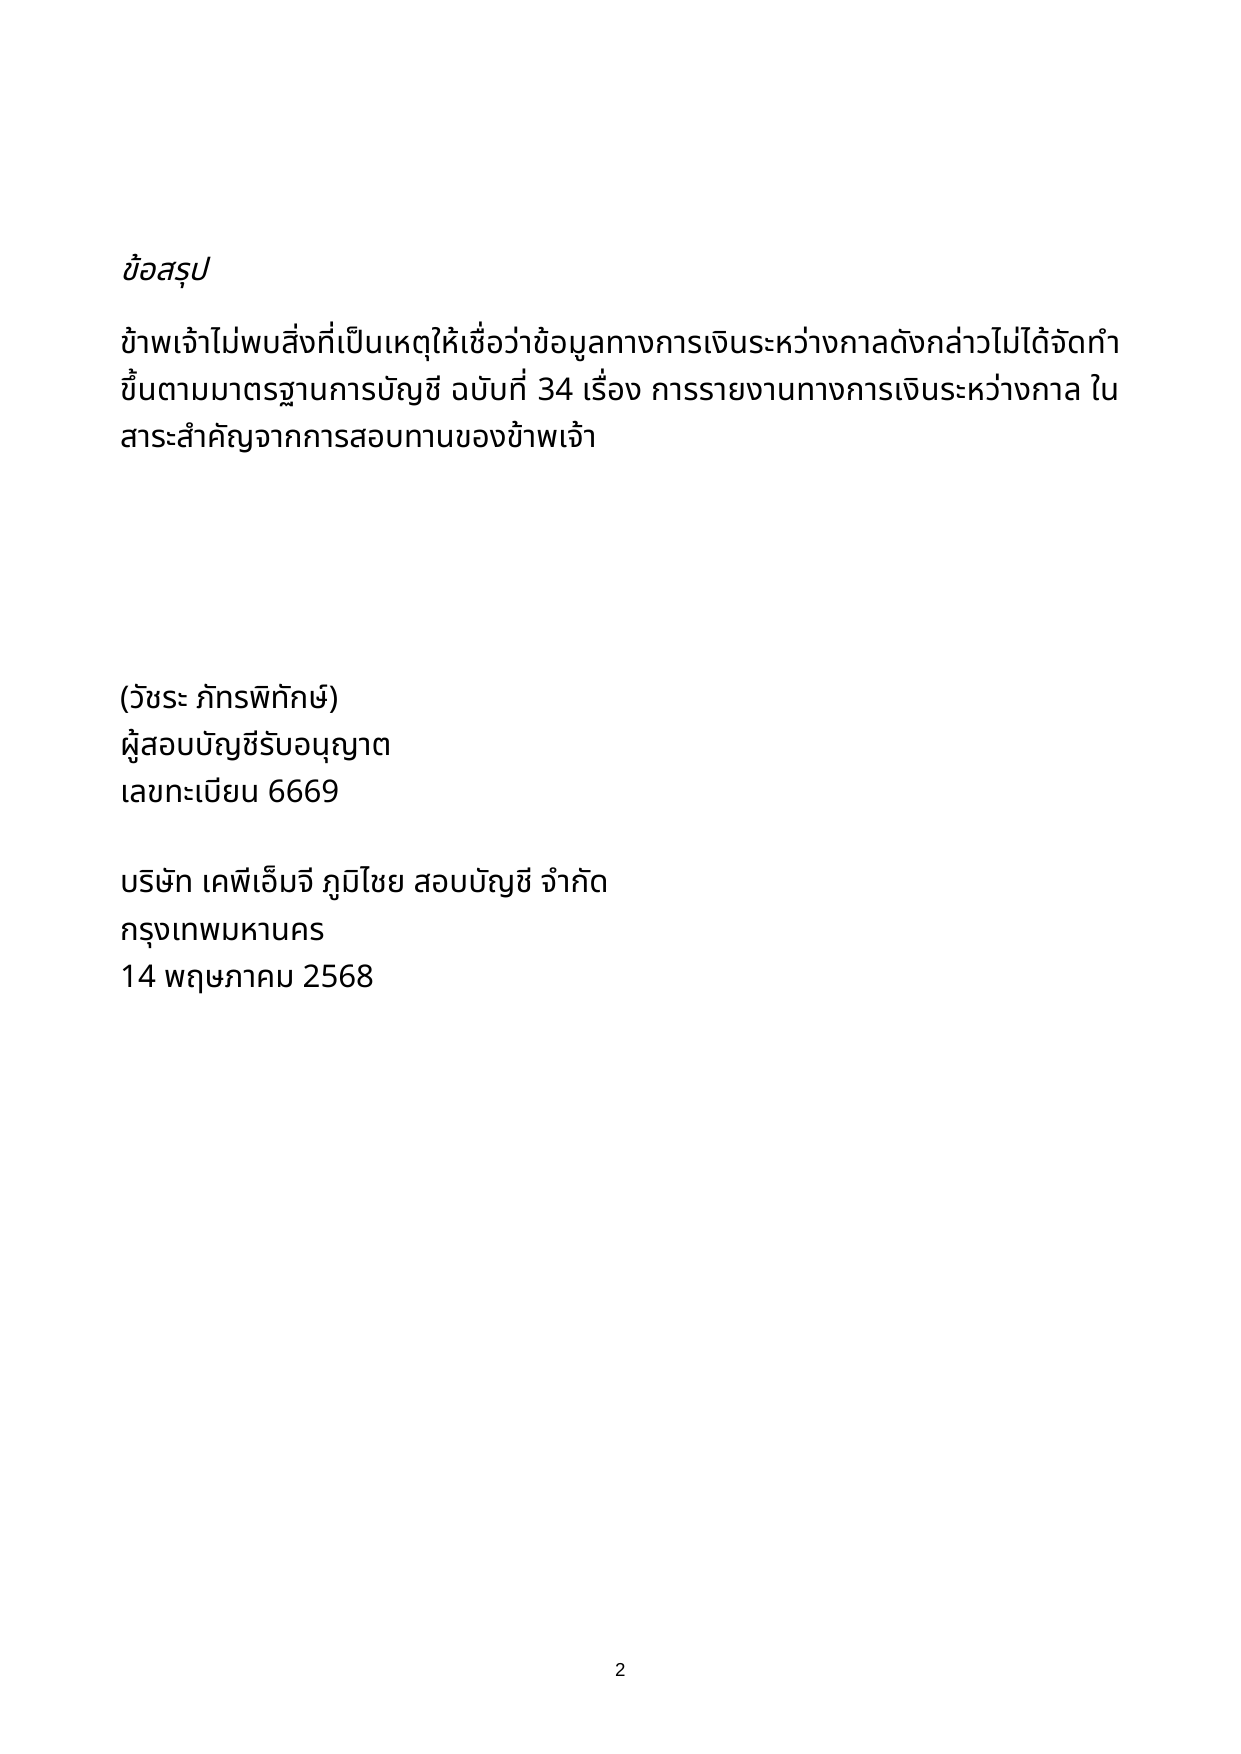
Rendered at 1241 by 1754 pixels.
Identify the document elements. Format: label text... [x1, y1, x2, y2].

text ข้อสรุป [120, 248, 1120, 295]
text ข้าพเจ้าไม่พบสิ่งที่เป็นเหตุให้เชื่อว่าข้อมูลทางการเงินระหว่างกาลดังกล่าวไม่ได้จัดทำขึ้นตามมาตรฐานการบัญชี ฉบับที่ 34 เรื่อง การรายงานทางการเงินระหว่างกาล ในสาระสำคัญจากการสอบทานของข้าพเจ้า [120, 320, 1120, 462]
text เลขทะเบียน 6669 [120, 769, 1125, 817]
text กรุงเทพมหานคร [120, 907, 1125, 954]
text ผู้สอบบัญชีรับอนุญาต [120, 722, 1125, 769]
text (วัชระ ภัทรพิทักษ์) [120, 675, 1125, 722]
text 14 พฤษภาคม 2568 [120, 954, 1125, 1001]
text บริษัท เคพีเอ็มจี ภูมิไชย สอบบัญชี จำกัด [120, 859, 1125, 907]
